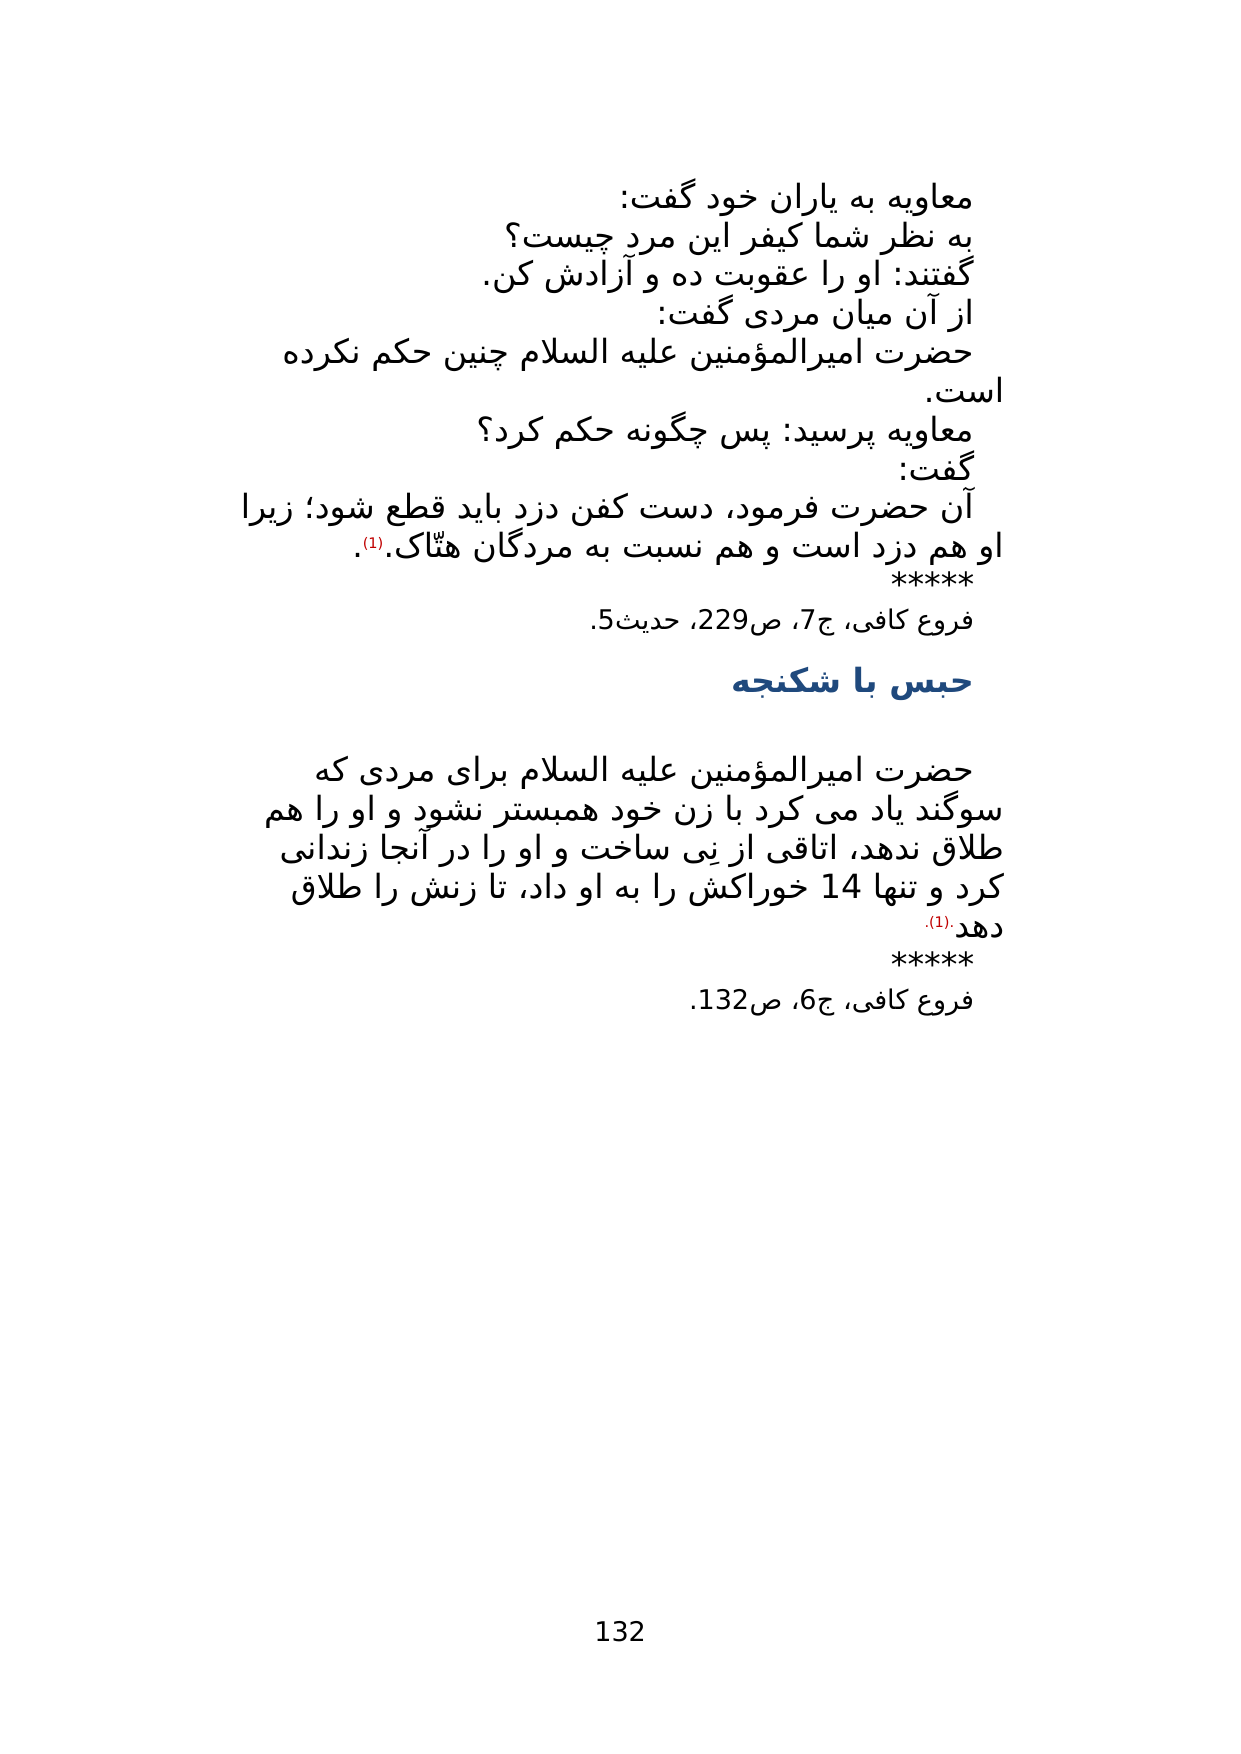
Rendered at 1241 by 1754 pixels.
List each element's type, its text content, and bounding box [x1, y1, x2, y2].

text گفتند: او را عقوبت ده و آزادش کن. [236, 255, 1004, 294]
text معاویه به یاران خود گفت: [236, 177, 1004, 216]
subtitle حبس با شکنجه [236, 661, 1004, 700]
text حضرت امیرالمؤمنین علیه السلام چنین حکم نکرده است. [236, 333, 1004, 410]
text آن حضرت فرمود، دست کفن دزد باید قطع شود؛ زیرا او هم دزد است و هم نسبت به مردگان هتّاک.(1). [236, 488, 1004, 566]
text به نظر شما کیفر این مرد چیست؟ [236, 216, 1004, 255]
text ***** [236, 566, 1004, 604]
text از آن میان مردی گفت: [236, 294, 1004, 333]
text ***** [236, 945, 1004, 984]
text معاویه پرسید: پس چگونه حکم کرد؟ [236, 410, 1004, 449]
text فروع کافی، ج6، ص132. [236, 984, 1004, 1016]
text حضرت امیرالمؤمنین علیه السلام برای مردی که سوگند یاد می کرد با زن خود همبستر نشود و او را هم طلاق ندهد، اتاقی از نِی ساخت و او را در آنجا زندانی کرد و تنها 14 خوراکش را به او داد، تا زنش را طلاق دهد.(1). [236, 751, 1004, 945]
text فروع کافی، ج7، ص229، حدیث5. [236, 604, 1004, 636]
text گفت: [236, 449, 1004, 488]
